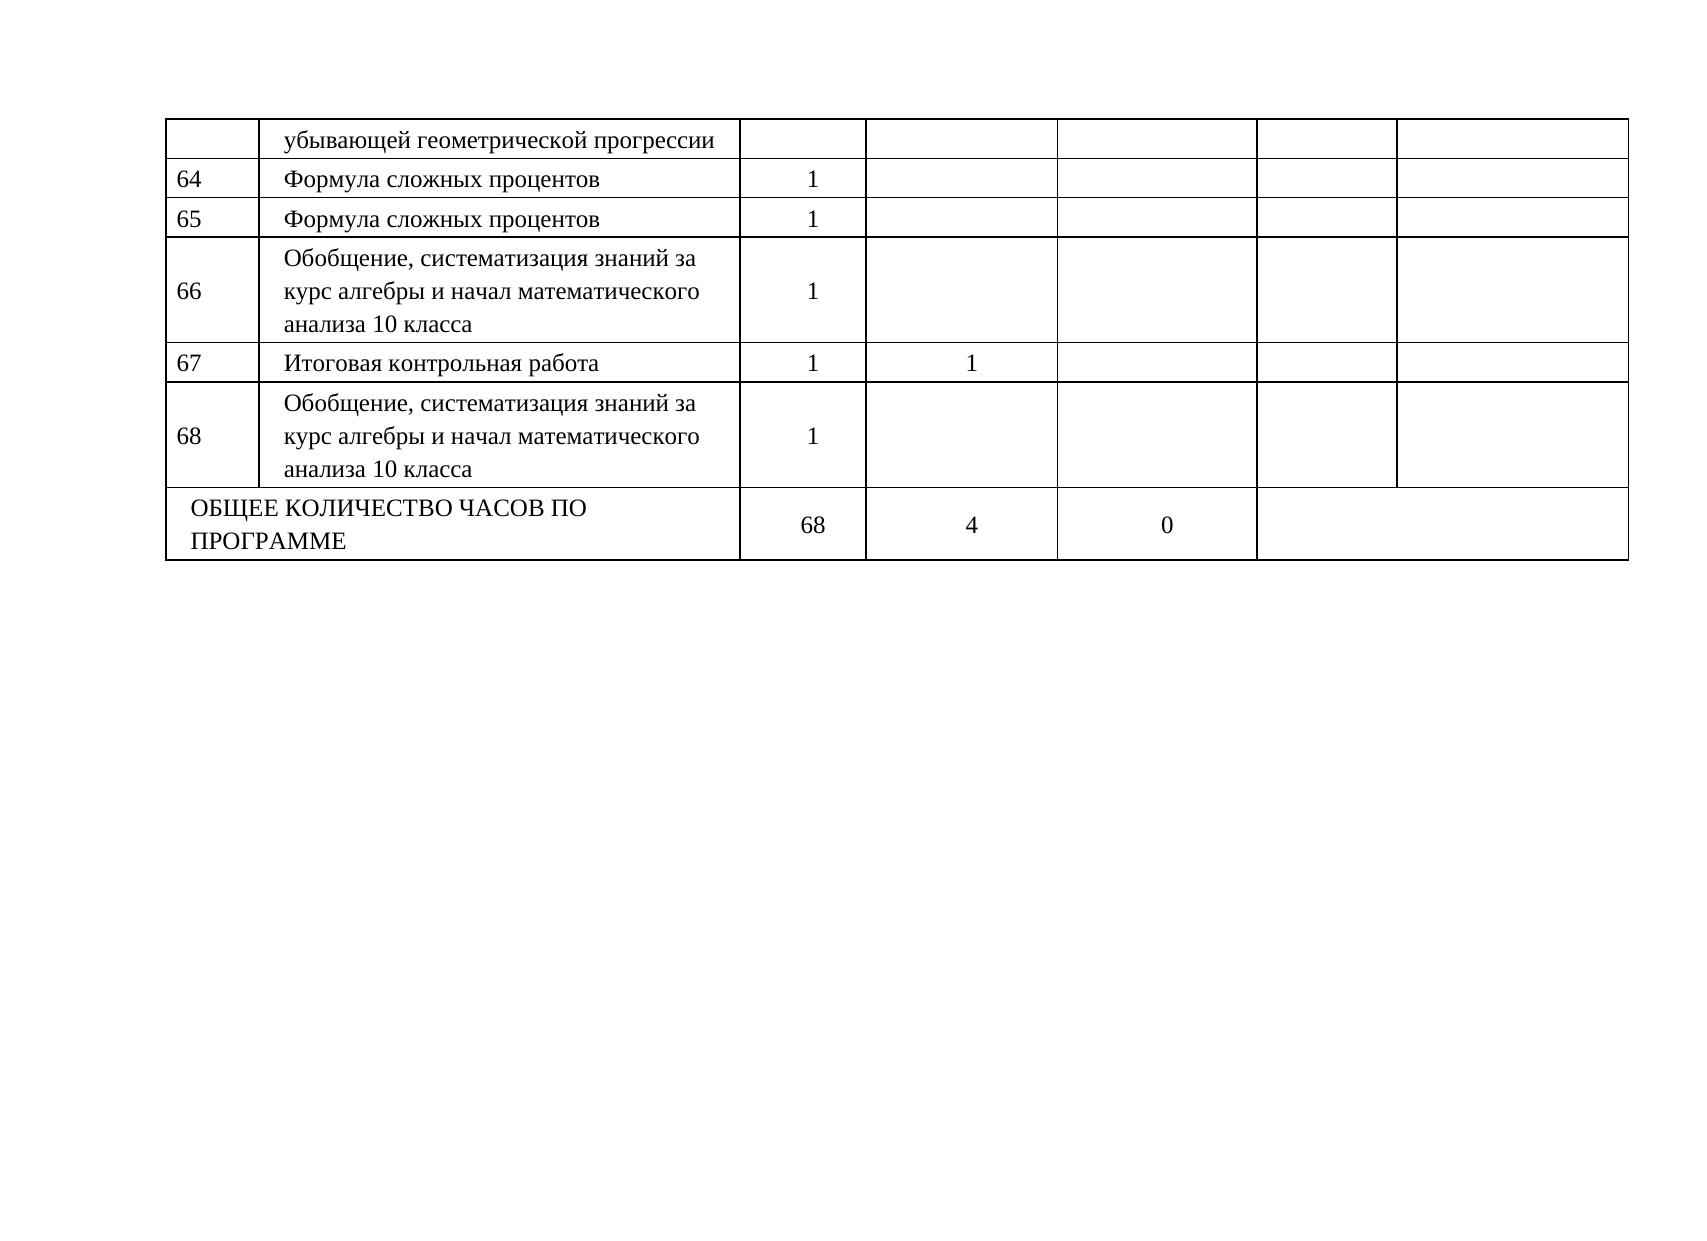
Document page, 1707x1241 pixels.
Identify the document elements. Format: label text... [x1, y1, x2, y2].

table_cell 1 [741, 238, 865, 342]
table_cell Итоговая контрольная работа [260, 343, 739, 381]
table_cell 67 [167, 343, 258, 381]
table_cell [1398, 198, 1628, 236]
table_cell [1258, 343, 1396, 381]
table_cell [1398, 383, 1628, 486]
table_cell [1258, 383, 1396, 486]
table_cell 68 [741, 488, 865, 559]
table_cell [1398, 120, 1628, 157]
table_cell [867, 198, 1057, 236]
table_cell 0 [1058, 488, 1256, 559]
table_cell [1058, 120, 1256, 157]
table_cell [260, 120, 739, 157]
table_cell 1 [741, 198, 865, 236]
table_cell Формула сложных процентов [260, 198, 739, 236]
table_cell [1058, 343, 1256, 381]
table_cell [867, 159, 1057, 197]
table_cell 65 [167, 198, 258, 236]
table_cell [867, 120, 1057, 157]
table_cell [1398, 343, 1628, 381]
table_cell [867, 383, 1057, 486]
table_cell [1058, 383, 1256, 486]
table_cell 63 [167, 120, 258, 157]
table_cell 64 [167, 159, 258, 197]
table_cell 1 [741, 159, 865, 197]
table_cell [1258, 488, 1628, 559]
table_cell 66 [167, 238, 258, 342]
table_cell [1258, 238, 1396, 342]
table_cell [1058, 159, 1256, 197]
table_cell [1258, 198, 1396, 236]
table_cell [1058, 198, 1256, 236]
table_cell Формула сложных процентов [260, 159, 739, 197]
table_cell [1058, 238, 1256, 342]
table_cell [1258, 120, 1396, 157]
table_cell 4 [867, 488, 1057, 559]
table_cell ОБЩЕЕ КОЛИЧЕСТВО ЧАСОВ ПО ПРОГРАММЕ [167, 488, 739, 559]
table_cell 1 [867, 343, 1057, 381]
table_cell 68 [167, 383, 258, 486]
table_cell [1258, 159, 1396, 197]
table_cell [867, 238, 1057, 342]
table_cell [1398, 238, 1628, 342]
table_cell 1 [741, 343, 865, 381]
table_cell Обобщение, систематизация знаний за курс алгебры и начал математического анализа 10 класса [260, 238, 739, 342]
table_cell 1 [741, 120, 865, 157]
table_cell [1398, 159, 1628, 197]
table_cell Обобщение, систематизация знаний за курс алгебры и начал математического анализа 10 класса [260, 383, 739, 486]
table_cell 1 [741, 383, 865, 486]
